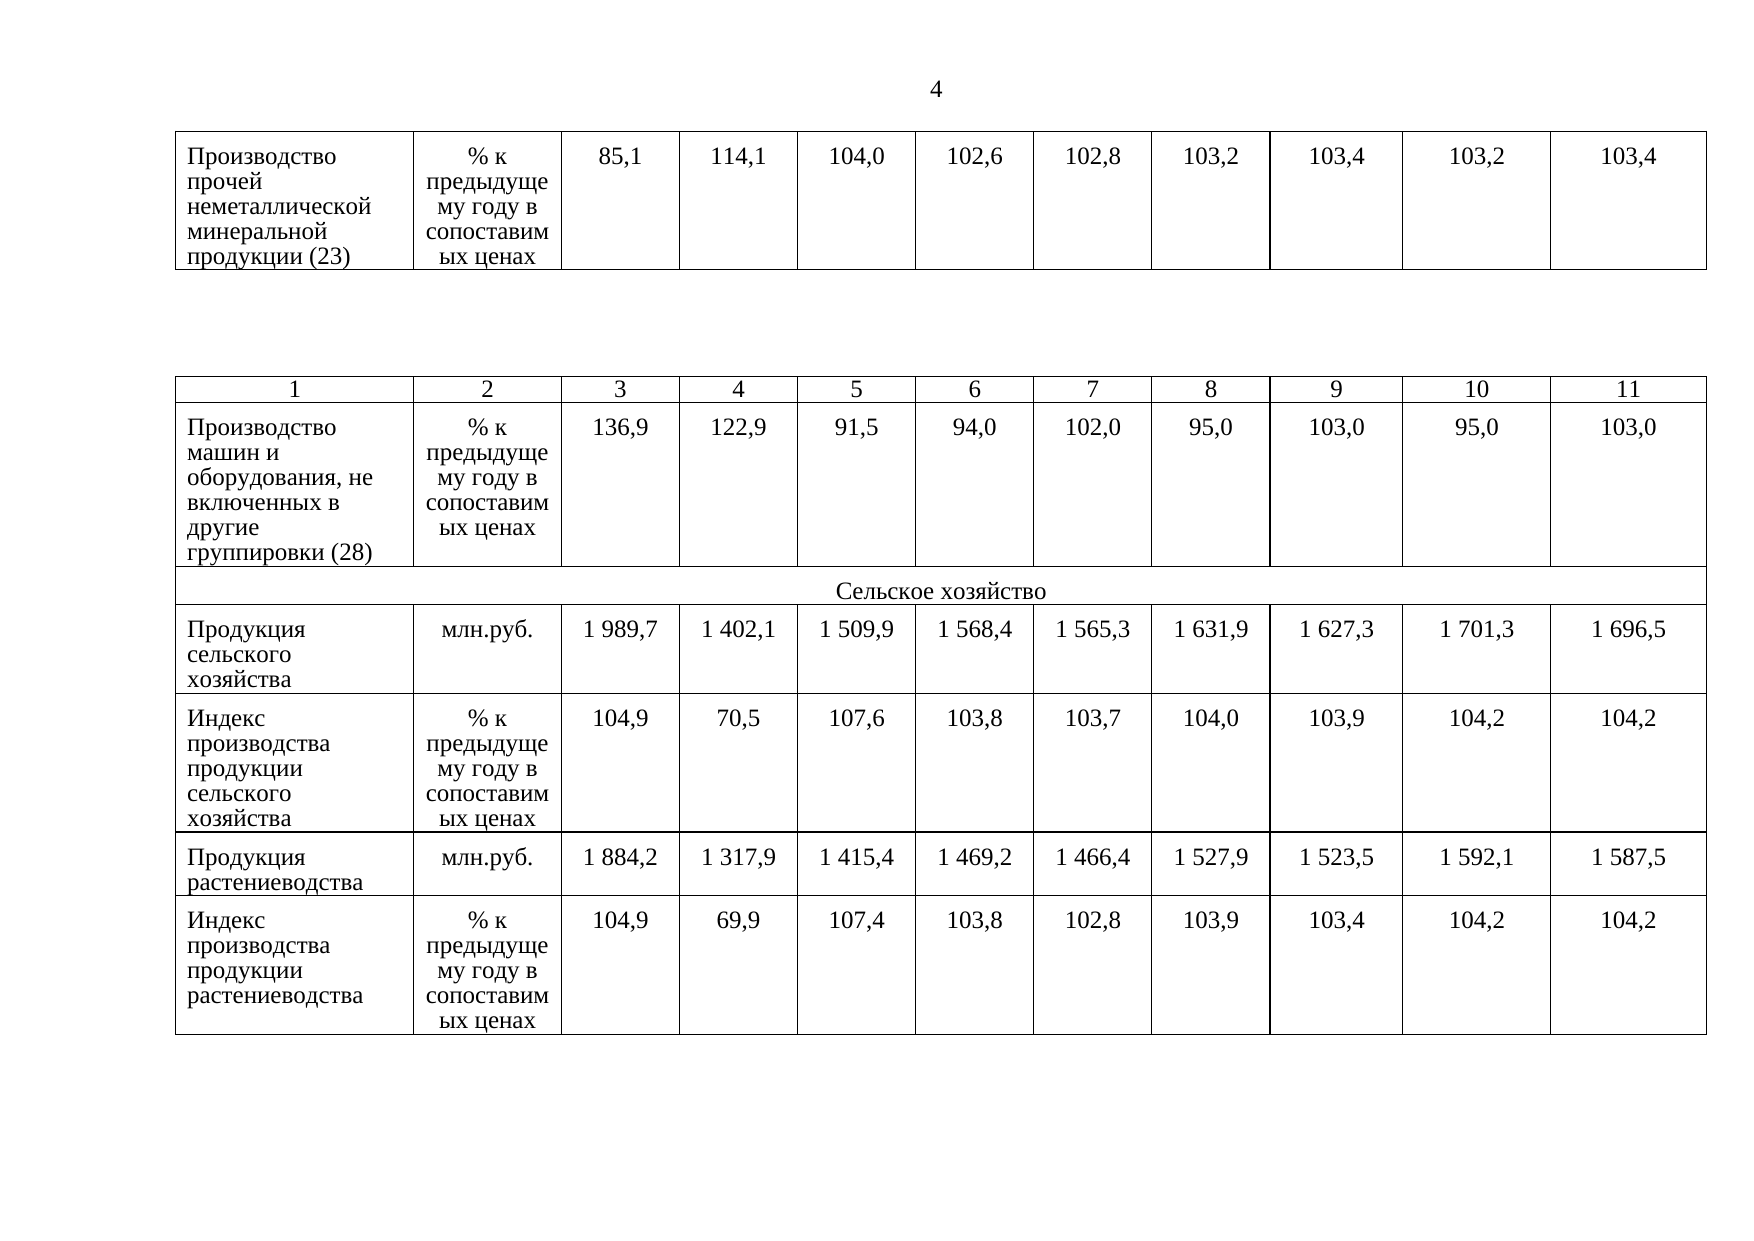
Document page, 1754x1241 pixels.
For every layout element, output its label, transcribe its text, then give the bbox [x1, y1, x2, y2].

table_cell 95,0 [1152, 403, 1269, 566]
table_header 1 [176, 377, 413, 402]
table_cell 104,0 [798, 132, 915, 269]
table_cell 1 317,9 [680, 833, 797, 895]
table_cell 1 701,3 [1403, 605, 1550, 693]
table_cell 103,7 [1034, 694, 1151, 831]
table_cell 122,9 [680, 403, 797, 566]
table_cell 102,6 [916, 132, 1033, 269]
table_cell 95,0 [1403, 403, 1550, 566]
table_header 11 [1551, 377, 1706, 402]
table_cell 104,9 [562, 896, 679, 1033]
table_cell 1 509,9 [798, 605, 915, 693]
table_cell 103,8 [916, 896, 1033, 1033]
table_header 9 [1271, 377, 1402, 402]
table_cell % к предыдущему году в сопоставимых ценах [414, 403, 561, 566]
table_cell 102,8 [1034, 132, 1151, 269]
table_cell 103,4 [1271, 896, 1402, 1033]
table_cell 104,0 [1152, 694, 1269, 831]
table_cell % к предыдущему году в сопоставимых ценах [414, 694, 561, 831]
table_cell Производство машин и оборудования, не включенных в другие группировки (28) [176, 403, 413, 566]
table_cell 107,6 [798, 694, 915, 831]
table_cell 102,8 [1034, 896, 1151, 1033]
table_cell 104,2 [1551, 694, 1706, 831]
table_cell 1 415,4 [798, 833, 915, 895]
table_header 3 [562, 377, 679, 402]
table_header 7 [1034, 377, 1151, 402]
table_cell 102,0 [1034, 403, 1151, 566]
table_cell 103,2 [1152, 132, 1269, 269]
table_cell 1 466,4 [1034, 833, 1151, 895]
table_header 5 [798, 377, 915, 402]
table_cell 1 469,2 [916, 833, 1033, 895]
table_cell Продукция растениеводства [176, 833, 413, 895]
table_cell 103,4 [1271, 132, 1402, 269]
table_cell 103,0 [1551, 403, 1706, 566]
table_cell 1 587,5 [1551, 833, 1706, 895]
table_cell 1 884,2 [562, 833, 679, 895]
table_cell 114,1 [680, 132, 797, 269]
table_cell Индекс производства продукции сельского хозяйства [176, 694, 413, 831]
table_cell 85,1 [562, 132, 679, 269]
table_cell 1 592,1 [1403, 833, 1550, 895]
table_cell 69,9 [680, 896, 797, 1033]
table_cell 103,2 [1403, 132, 1550, 269]
table_cell 1 527,9 [1152, 833, 1269, 895]
table_header 10 [1403, 377, 1550, 402]
table_cell 103,4 [1551, 132, 1706, 269]
table_cell 1 568,4 [916, 605, 1033, 693]
table_cell 136,9 [562, 403, 679, 566]
table_header 8 [1152, 377, 1269, 402]
table_cell 91,5 [798, 403, 915, 566]
table_cell 94,0 [916, 403, 1033, 566]
table_cell 104,2 [1403, 694, 1550, 831]
table_cell 103,9 [1271, 694, 1402, 831]
table_cell 104,9 [562, 694, 679, 831]
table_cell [414, 896, 561, 1033]
table_cell 103,0 [1271, 403, 1402, 566]
table_cell Индекс производства продукции растениеводства [176, 896, 413, 1033]
table_header 6 [916, 377, 1033, 402]
table_cell Продукция сельского хозяйства [176, 605, 413, 693]
table_cell Производство прочей неметаллической минеральной продукции (23) [176, 132, 413, 269]
table_cell 1 631,9 [1152, 605, 1269, 693]
table_cell 1 627,3 [1271, 605, 1402, 693]
table_cell 1 989,7 [562, 605, 679, 693]
table_cell 1 523,5 [1271, 833, 1402, 895]
table_cell 103,8 [916, 694, 1033, 831]
table_cell 1 565,3 [1034, 605, 1151, 693]
table_cell 104,2 [1403, 896, 1550, 1033]
table_cell 70,5 [680, 694, 797, 831]
table_cell 104,2 [1551, 896, 1706, 1033]
table_header 2 [414, 377, 561, 402]
table_cell 1 402,1 [680, 605, 797, 693]
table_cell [414, 132, 561, 269]
table_header 4 [680, 377, 797, 402]
table_cell млн.руб. [414, 605, 561, 693]
table_cell 103,9 [1152, 896, 1269, 1033]
table_cell 107,4 [798, 896, 915, 1033]
table_cell 1 696,5 [1551, 605, 1706, 693]
table_cell Сельское хозяйство [176, 567, 1706, 604]
table_cell млн.руб. [414, 833, 561, 895]
